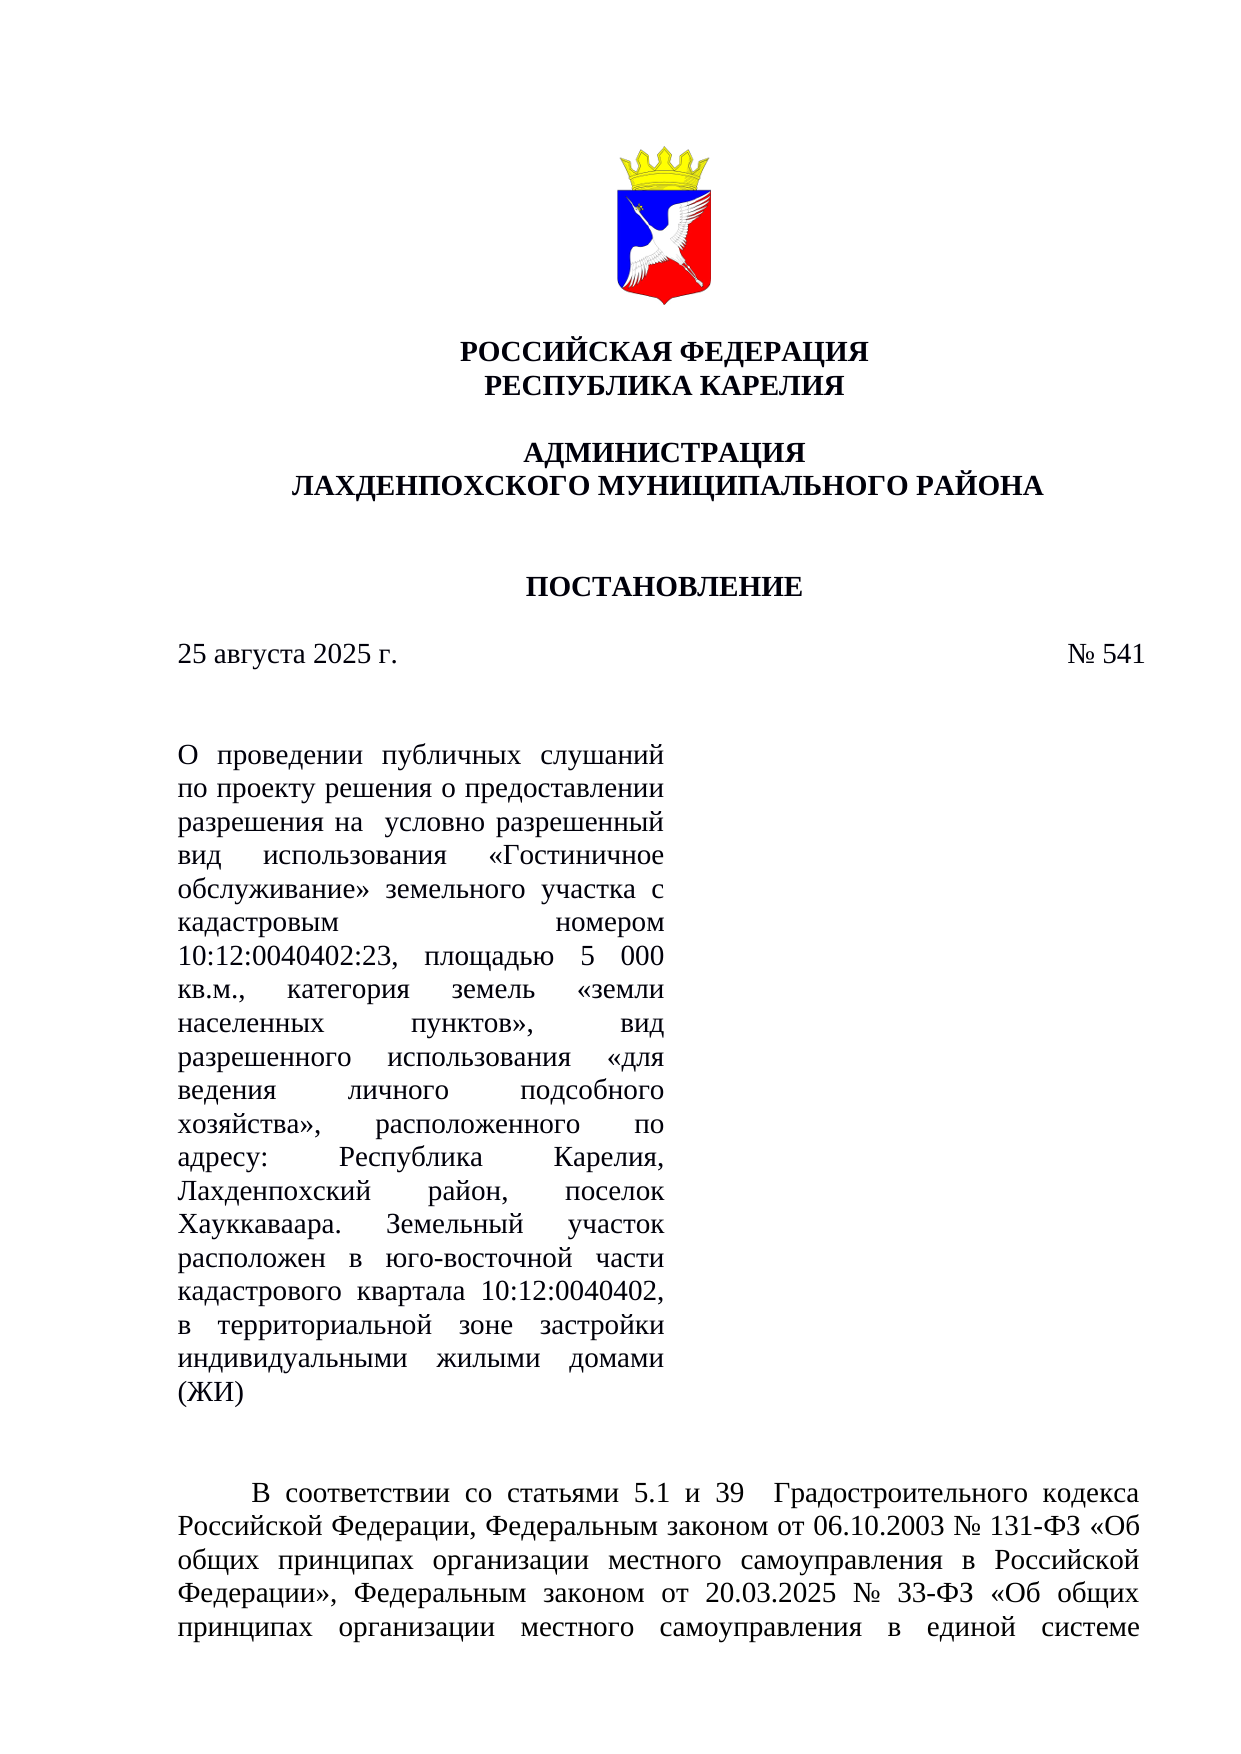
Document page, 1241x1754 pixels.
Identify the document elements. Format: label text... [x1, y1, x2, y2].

text РЕСПУБЛИКА КАРЕЛИЯ [177, 368, 1152, 401]
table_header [151, 737, 1152, 1642]
text АДМИНИСТРАЦИЯ ЛАХДЕНПОХСКОГО МУНИЦИПАЛЬНОГО РАЙОНА [177, 435, 1152, 502]
text ПОСТАНОВЛЕНИЕ [177, 569, 1152, 603]
text 25 августа 2025 г. № 541 [177, 636, 1152, 670]
text РОССИЙСКАЯ ФЕДЕРАЦИЯ [177, 334, 1152, 368]
